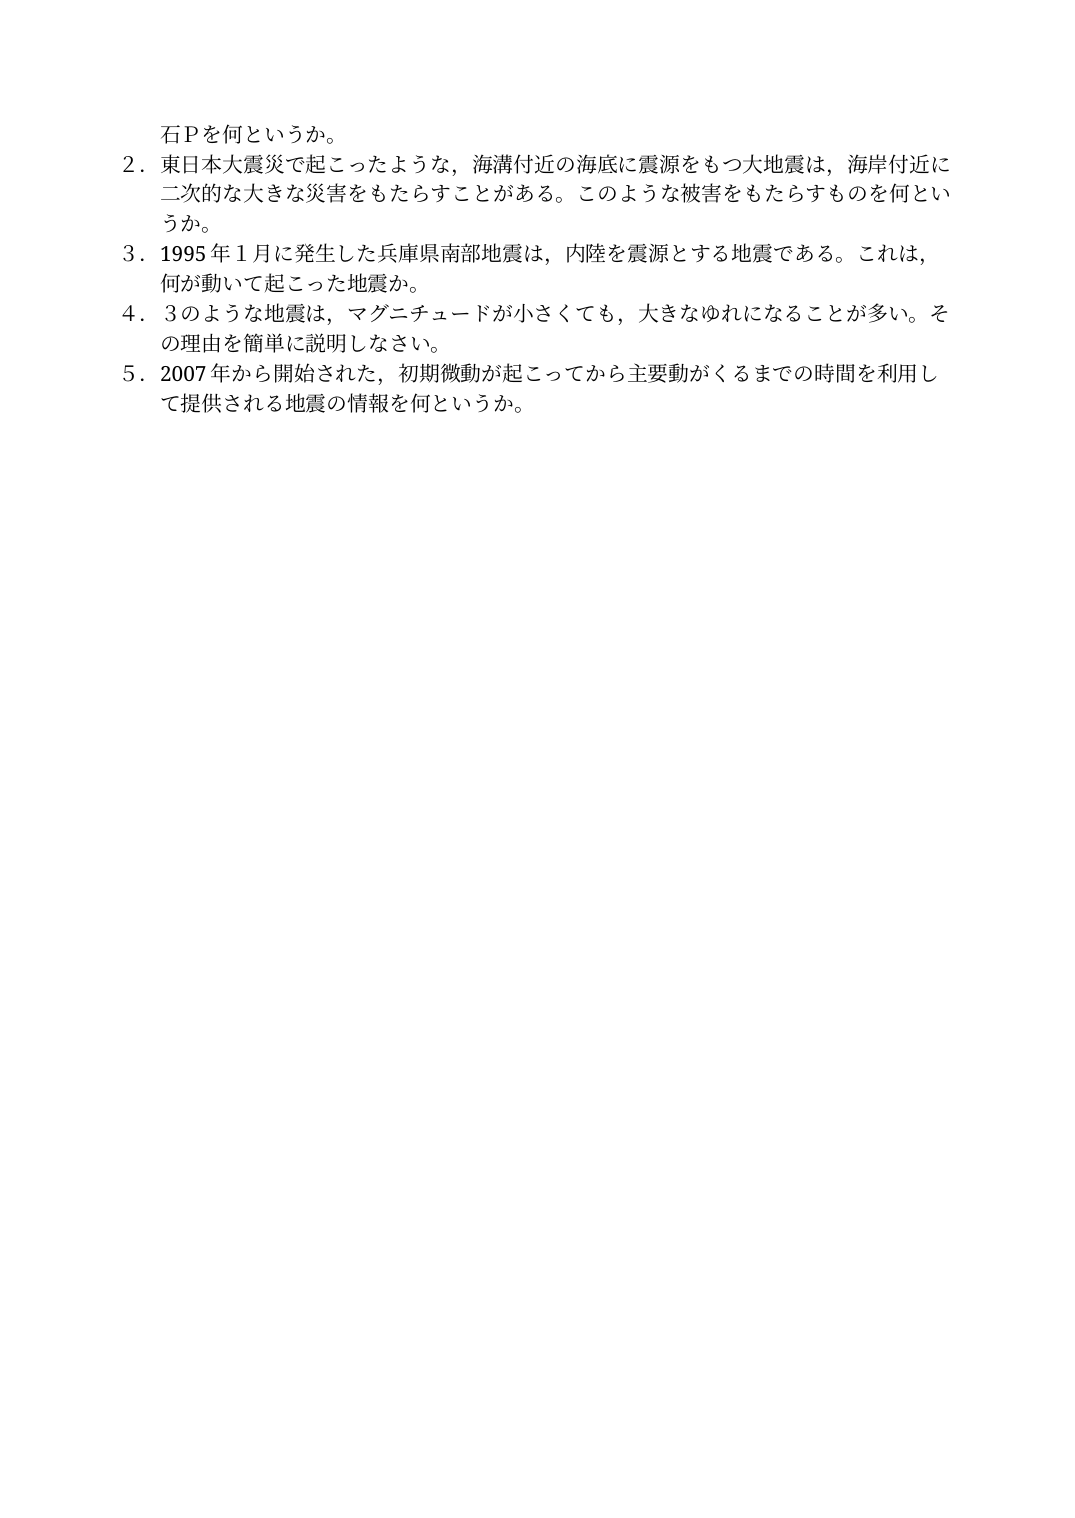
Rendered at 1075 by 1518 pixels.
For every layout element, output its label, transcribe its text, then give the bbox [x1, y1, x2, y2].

text １．2011年３月に発生した東日本大震災(東北地方太平洋沖地震)は，右の図のＰのような，地球の表面をおおう厚さ数十km～100kmの板状の岩石の沈みこみにともなって発生した。この板状の岩石Ｐを何というか。 [118, 118, 957, 148]
text ４．３のような地震は，マグニチュードが小さくても，大きなゆれになることが多い。その理由を簡単に説明しなさい。 [118, 298, 957, 357]
text ３．1995年１月に発生した兵庫県南部地震は，内陸を震源とする地震である。これは，何が動いて起こった地震か。 [118, 238, 957, 298]
text ２．東日本大震災で起こったような，海溝付近の海底に震源をもつ大地震は，海岸付近に二次的な大きな災害をもたらすことがある。このような被害をもたらすものを何というか。 [118, 148, 957, 238]
text ５．2007年から開始された，初期微動が起こってから主要動がくるまでの時間を利用して提供される地震の情報を何というか。 [118, 357, 957, 417]
